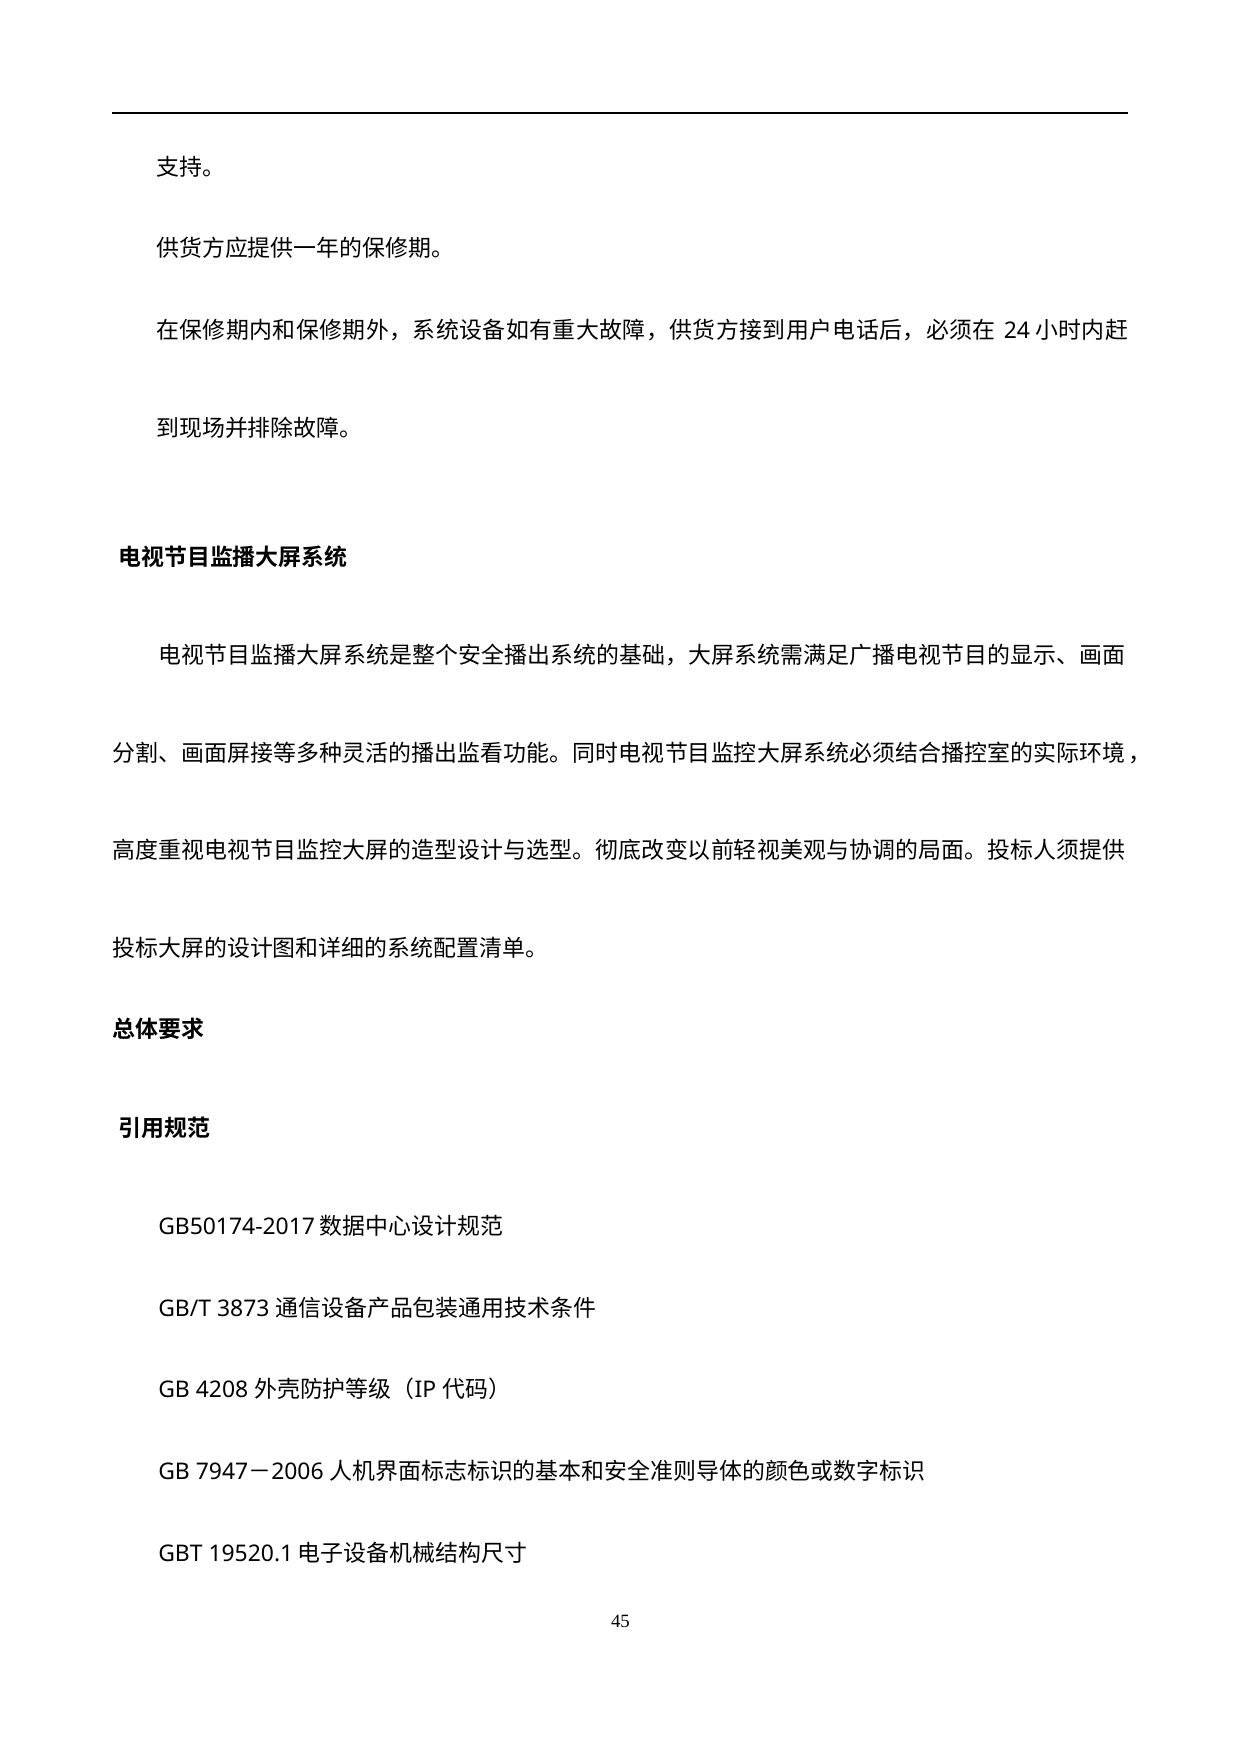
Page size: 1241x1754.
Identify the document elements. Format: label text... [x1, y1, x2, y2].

subtitle 电视节目监播大屏系统 [118, 523, 1128, 588]
text GBT 19520.1电子设备机械结构尺寸 [112, 1519, 1128, 1584]
text GB/T 3873 通信设备产品包装通用技术条件 [112, 1274, 1128, 1339]
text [156, 133, 1128, 198]
text 在保修期内和保修期外，系统设备如有重大故障，供货方接到用户电话后，必须在24小时内赶到现场并排除故障。 [156, 296, 1128, 458]
text GB50174-2017数据中心设计规范 [112, 1192, 1128, 1257]
subtitle 引用规范 [118, 1094, 1128, 1159]
text 电视节目监播大屏系统是整个安全播出系统的基础，大屏系统需满足广播电视节目的显示、画面分割、画面屏接等多种灵活的播出监看功能。同时电视节目监控大屏系统必须结合播控室的实际环境，高度重视电视节目监控大屏的造型设计与选型。彻底改变以前轻视美观与协调的局面。投标人须提供投标大屏的设计图和详细的系统配置清单。 [112, 621, 1128, 979]
text 供货方应提供一年的保修期。 [156, 214, 1128, 279]
subtitle 总体要求 [112, 996, 1128, 1061]
text GB 4208 外壳防护等级（IP 代码） [112, 1355, 1128, 1420]
text GB 7947－2006 人机界面标志标识的基本和安全准则导体的颜色或数字标识 [112, 1437, 1128, 1502]
